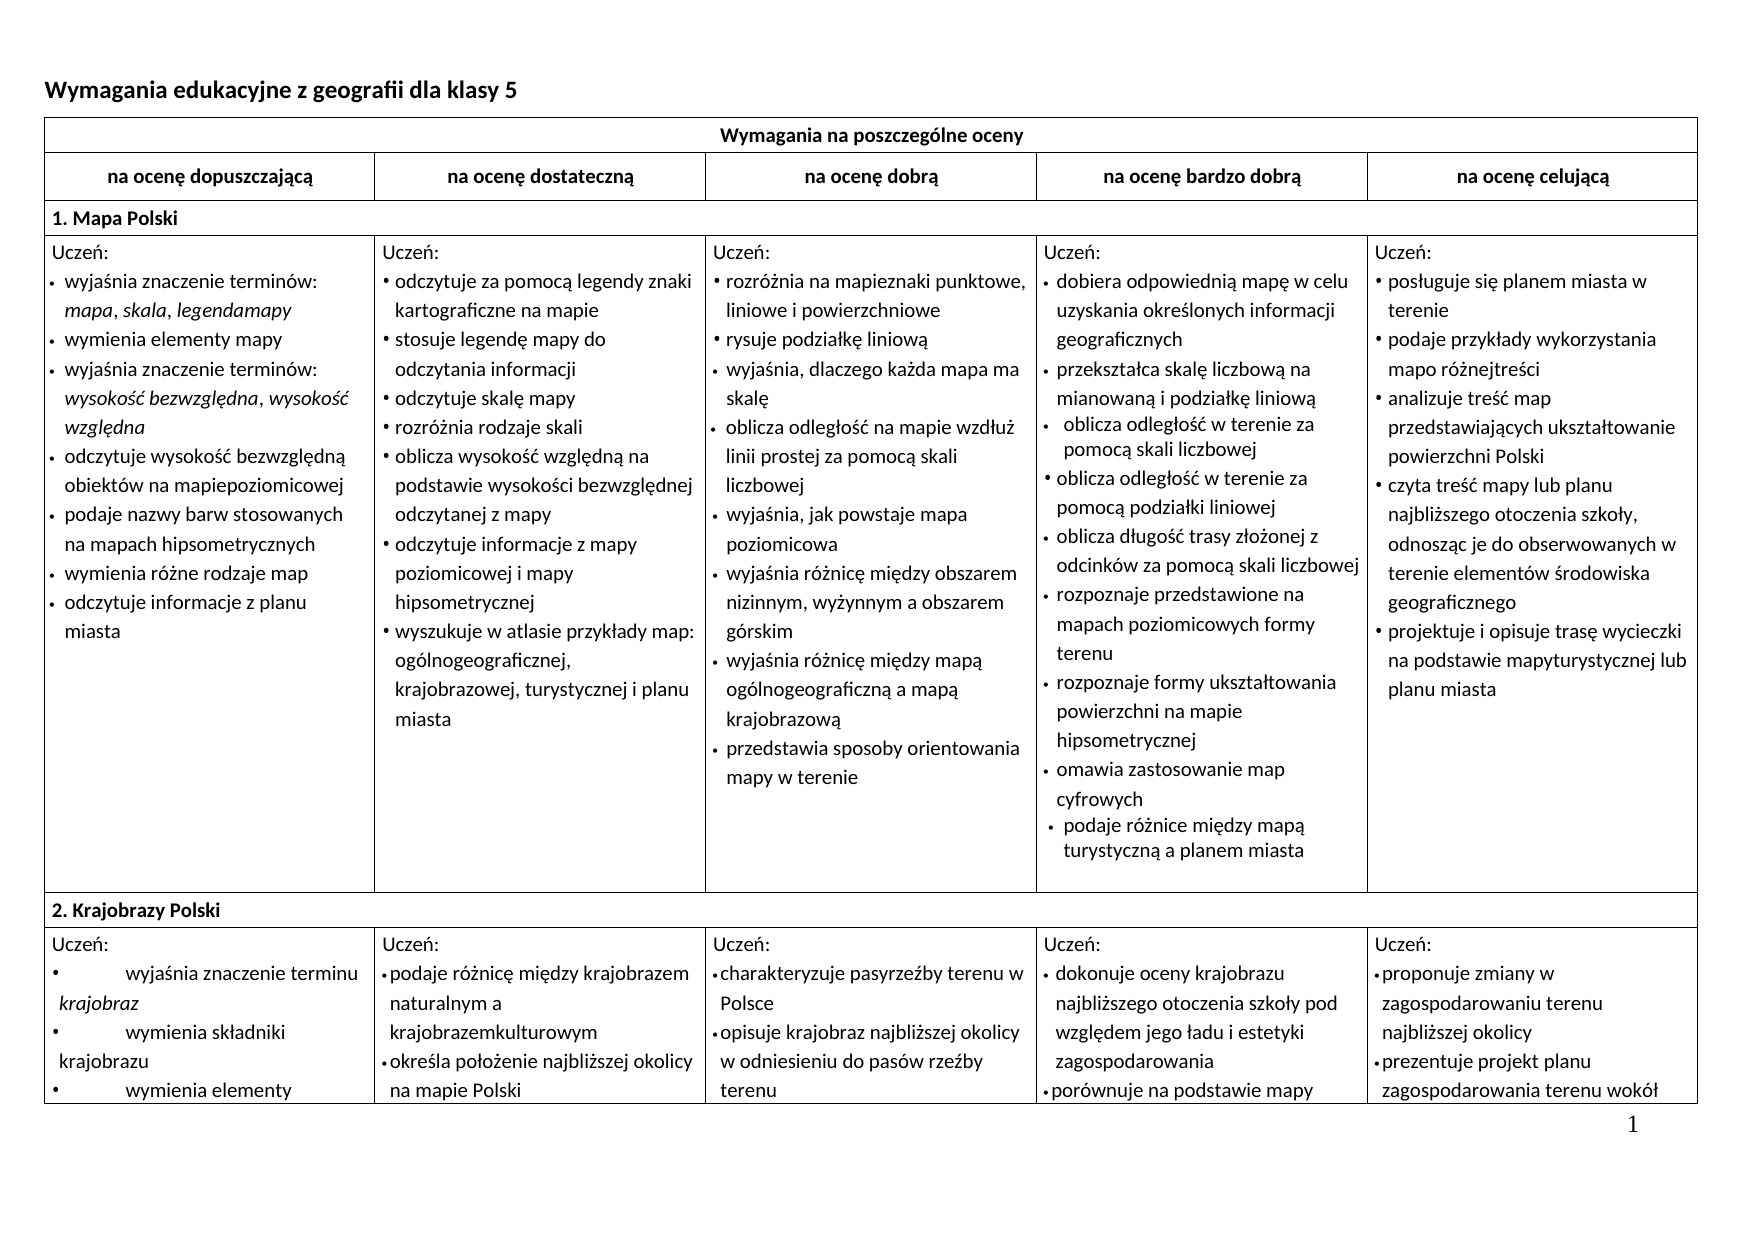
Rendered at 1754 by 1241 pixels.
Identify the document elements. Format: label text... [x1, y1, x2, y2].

table_cell na ocenę celującą [1368, 153, 1697, 199]
table_cell Uczeń: dobiera odpowiednią mapę w celu uzyskania określonych informacji geograficznych przekształca skalę liczbową na mianowaną i podziałkę liniową oblicza odległość w terenie za pomocą skali liczbowej oblicza odległość w terenie za pomocą podziałki liniowej oblicza długość trasy złożonej z odcinków za pomocą skali liczbowej rozpoznaje przedstawione na mapach poziomicowych formy terenu rozpoznaje formy ukształtowania powierzchni na mapie hipsometrycznej omawia zastosowanie map cyfrowych podaje różnice między mapą turystyczną a planem miasta [1037, 236, 1367, 892]
text Wymagania edukacyjne z geografii dla klasy 5 [44, 74, 1639, 104]
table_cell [1368, 928, 1697, 1103]
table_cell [45, 928, 374, 1103]
table_cell Uczeń: wyjaśnia znaczenie terminów: mapa, skala, legendamapy wymienia elementy mapy wyjaśnia znaczenie terminów: wysokość bezwzględna, wysokość względna odczytuje wysokość bezwzględną obiektów na mapiepoziomicowej podaje nazwy barw stosowanych na mapach hipsometrycznych wymienia różne rodzaje map odczytuje informacje z planu miasta [45, 236, 374, 892]
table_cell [706, 928, 1036, 1103]
table_cell Uczeń: odczytuje za pomocą legendy znaki kartograficzne na mapie stosuje legendę mapy do odczytania informacji odczytuje skalę mapy rozróżnia rodzaje skali oblicza wysokość względną na podstawie wysokości bezwzględnej odczytanej z mapy odczytuje informacje z mapy poziomicowej i mapy hipsometrycznej wyszukuje w atlasie przykłady map: ogólnogeograficznej, krajobrazowej, turystycznej i planu miasta [375, 236, 705, 892]
table_header Wymagania na poszczególne oceny [45, 118, 1697, 152]
table_cell 2. Krajobrazy Polski [45, 893, 1697, 927]
table_cell na ocenę dostateczną [375, 153, 705, 199]
table_cell Uczeń: posługuje się planem miasta w terenie podaje przykłady wykorzystania mapo różnejtreści analizuje treść map przedstawiających ukształtowanie powierzchni Polski czyta treść mapy lub planu najbliższego otoczenia szkoły, odnosząc je do obserwowanych w terenie elementów środowiska geograficznego projektuje i opisuje trasę wycieczki na podstawie mapyturystycznej lub planu miasta [1368, 236, 1697, 892]
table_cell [1037, 928, 1367, 1103]
table_cell 1. Mapa Polski [45, 201, 1697, 235]
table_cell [375, 928, 705, 1103]
table_cell na ocenę bardzo dobrą [1037, 153, 1367, 199]
table_cell Uczeń: rozróżnia na mapieznaki punktowe, liniowe i powierzchniowe rysuje podziałkę liniową wyjaśnia, dlaczego każda mapa ma skalę oblicza odległość na mapie wzdłuż linii prostej za pomocą skali liczbowej wyjaśnia, jak powstaje mapa poziomicowa wyjaśnia różnicę między obszarem nizinnym, wyżynnym a obszarem górskim wyjaśnia różnicę między mapą ogólnogeograficzną a mapą krajobrazową przedstawia sposoby orientowania mapy w terenie [706, 236, 1036, 892]
table_cell na ocenę dobrą [706, 153, 1036, 199]
table_cell na ocenę dopuszczającą [45, 153, 374, 199]
